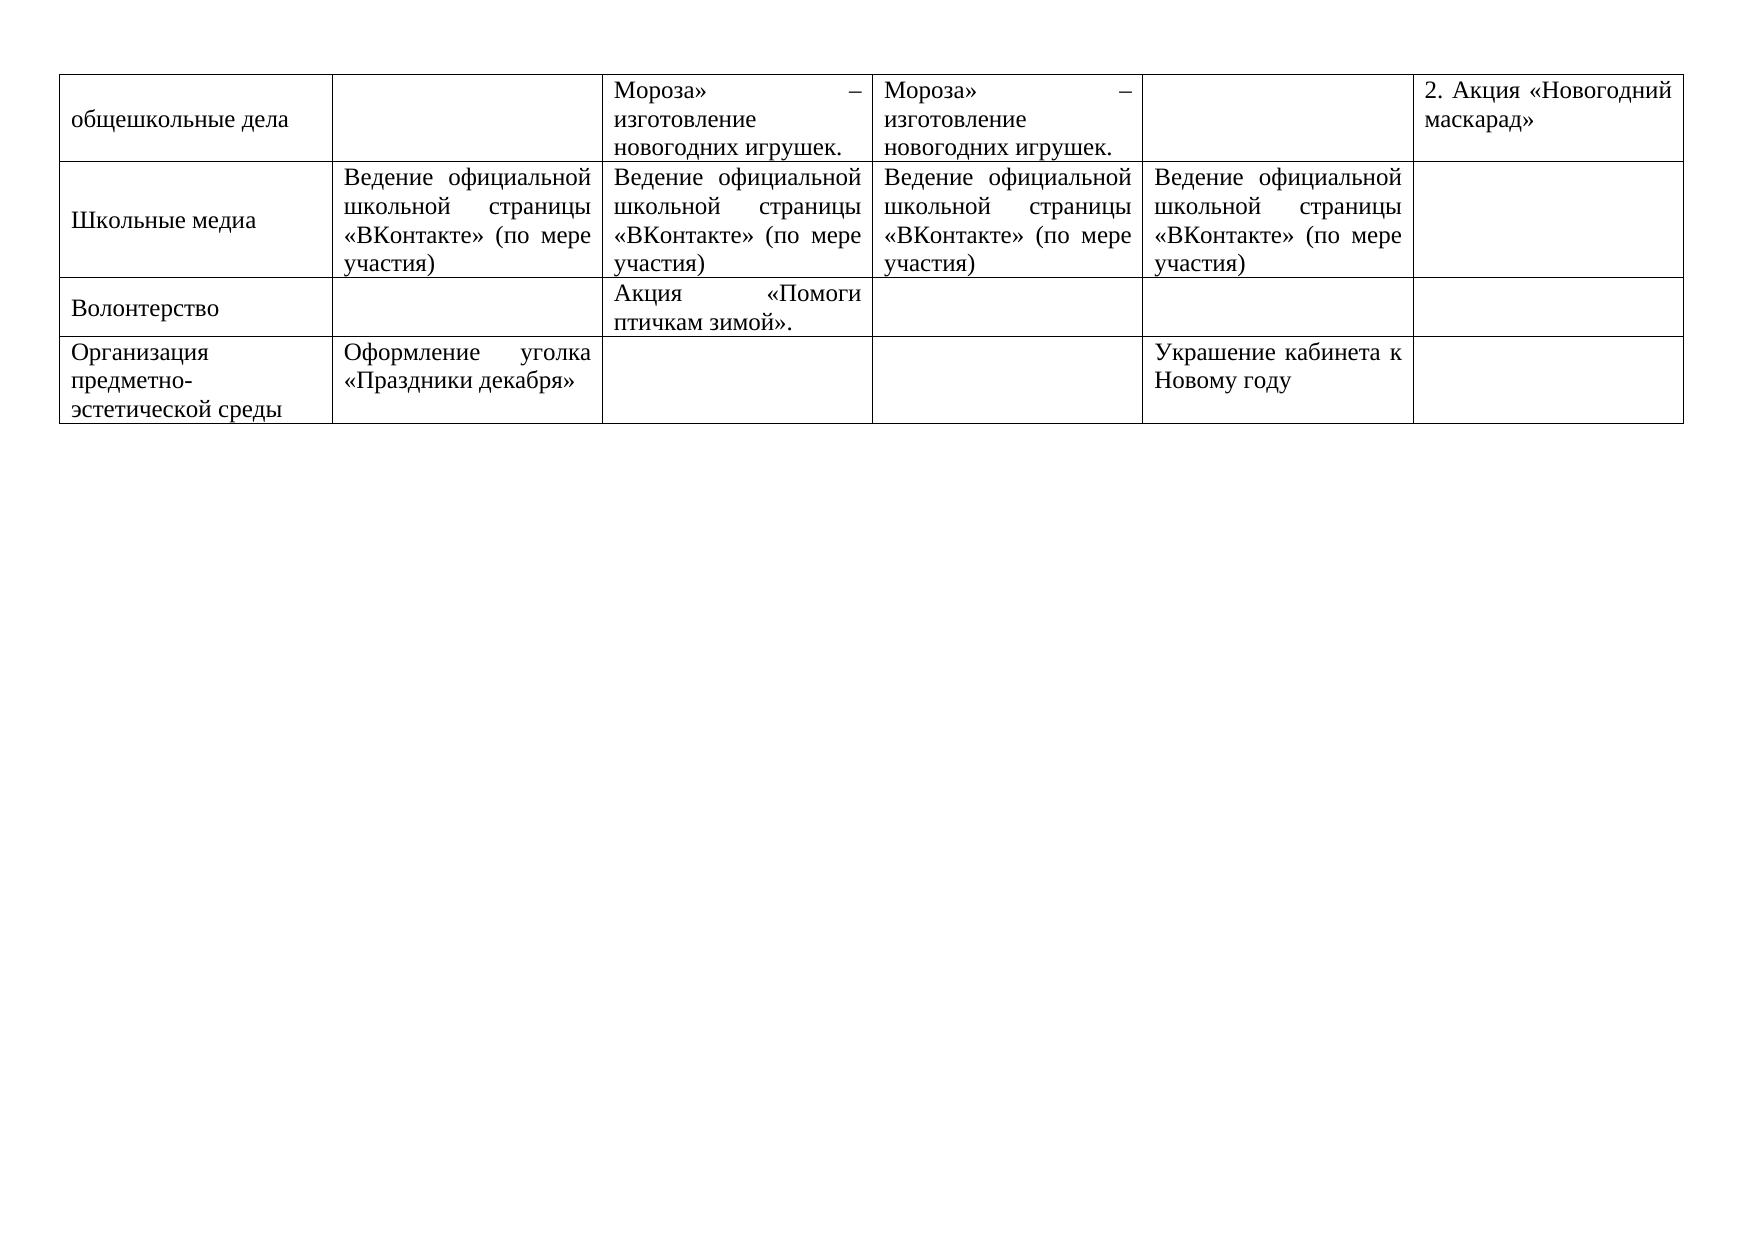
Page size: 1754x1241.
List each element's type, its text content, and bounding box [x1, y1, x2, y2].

table_cell Оформление уголка «Праздники декабря» [333, 337, 602, 423]
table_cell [1414, 75, 1683, 161]
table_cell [60, 75, 332, 161]
table_cell [873, 337, 1142, 423]
table_cell [1414, 337, 1683, 423]
table_cell [333, 75, 602, 161]
table_cell Акция «Помоги птичкам зимой». [603, 278, 872, 336]
table_cell [1143, 278, 1413, 336]
table_cell Организация предметно-эстетической среды [60, 337, 332, 423]
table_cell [873, 75, 1142, 161]
table_cell [873, 278, 1142, 336]
table_cell Ведение официальной школьной страницы «ВКонтакте» (по мере участия) [1143, 162, 1413, 277]
table_cell [1414, 278, 1683, 336]
table_cell [603, 337, 872, 423]
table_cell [603, 75, 872, 161]
table_cell Ведение официальной школьной страницы «ВКонтакте» (по мере участия) [873, 162, 1142, 277]
table_cell [1414, 162, 1683, 277]
table_cell Украшение кабинета к Новому году [1143, 337, 1413, 423]
table_cell [333, 278, 602, 336]
table_cell Ведение официальной школьной страницы «ВКонтакте» (по мере участия) [333, 162, 602, 277]
table_cell [1143, 75, 1413, 161]
table_cell Школьные медиа [60, 162, 332, 277]
table_cell Ведение официальной школьной страницы «ВКонтакте» (по мере участия) [603, 162, 872, 277]
table_cell Волонтерство [60, 278, 332, 336]
